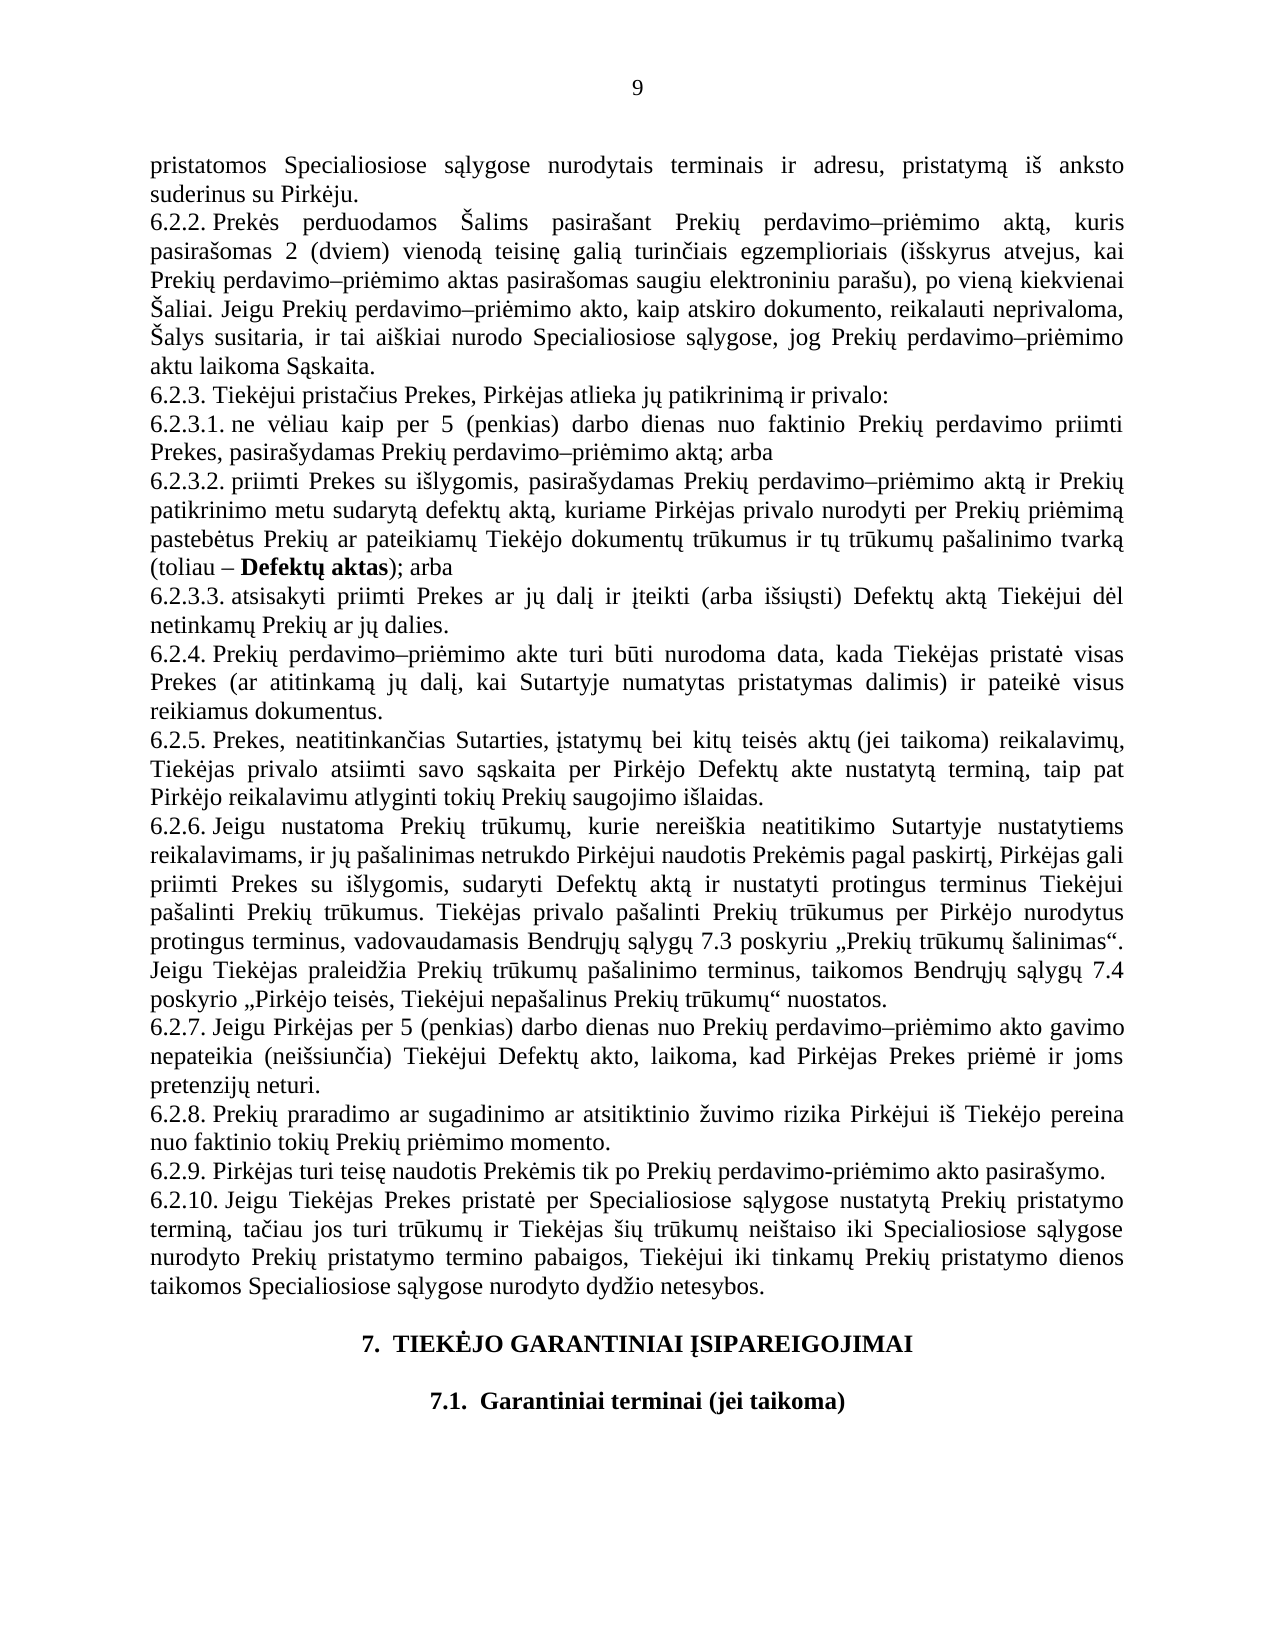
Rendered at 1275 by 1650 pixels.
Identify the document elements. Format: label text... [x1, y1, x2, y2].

text 7.1. Garantiniai terminai (jei taikoma) [150, 1386, 1125, 1415]
text 6.2.3. Tiekėjui pristačius Prekes, Pirkėjas atlieka jų patikrinimą ir privalo: [150, 380, 1125, 409]
text 6.2.2. Prekės perduodamos Šalims pasirašant Prekių perdavimo–priėmimo aktą, kuris pasirašomas 2 (dviem) vienodą teisinę galią turinčiais egzemplioriais (išskyrus atvejus, kai Prekių perdavimo–priėmimo aktas pasirašomas saugiu elektroniniu parašu), po vieną kiekvienai Šaliai. Jeigu Prekių perdavimo–priėmimo akto, kaip atskiro dokumento, reikalauti neprivaloma, Šalys susitaria, ir tai aiškiai nurodo Specialiosiose sąlygose, jog Prekių perdavimo–priėmimo aktu laikoma Sąskaita. [150, 207, 1125, 380]
text 6.2.4. Prekių perdavimo–priėmimo akte turi būti nurodoma data, kada Tiekėjas pristatė visas Prekes (ar atitinkamą jų dalį, kai Sutartyje numatytas pristatymas dalimis) ir pateikė visus reikiamus dokumentus. [150, 639, 1125, 725]
text 6.2.3.2. priimti Prekes su išlygomis, pasirašydamas Prekių perdavimo–priėmimo aktą ir Prekių patikrinimo metu sudarytą defektų aktą, kuriame Pirkėjas privalo nurodyti per Prekių priėmimą pastebėtus Prekių ar pateikiamų Tiekėjo dokumentų trūkumus ir tų trūkumų pašalinimo tvarką (toliau – Defektų aktas); arba [150, 466, 1125, 581]
text 7. TIEKĖJO GARANTINIAI ĮSIPAREIGOJIMAI [150, 1329, 1125, 1357]
text 6.2.7. Jeigu Pirkėjas per 5 (penkias) darbo dienas nuo Prekių perdavimo–priėmimo akto gavimo nepateikia (neišsiunčia) Tiekėjui Defektų akto, laikoma, kad Pirkėjas Prekes priėmė ir joms pretenzijų neturi. [150, 1012, 1125, 1099]
text 6.2.8. Prekių praradimo ar sugadinimo ar atsitiktinio žuvimo rizika Pirkėjui iš Tiekėjo pereina nuo faktinio tokių Prekių priėmimo momento. [150, 1099, 1125, 1156]
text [150, 150, 1125, 207]
text 6.2.10. Jeigu Tiekėjas Prekes pristatė per Specialiosiose sąlygose nustatytą Prekių pristatymo terminą, tačiau jos turi trūkumų ir Tiekėjas šių trūkumų neištaiso iki Specialiosiose sąlygose nurodyto Prekių pristatymo termino pabaigos, Tiekėjui iki tinkamų Prekių pristatymo dienos taikomos Specialiosiose sąlygose nurodyto dydžio netesybos. [150, 1185, 1125, 1300]
text 6.2.3.3. atsisakyti priimti Prekes ar jų dalį ir įteikti (arba išsiųsti) Defektų aktą Tiekėjui dėl netinkamų Prekių ar jų dalies. [150, 581, 1125, 639]
text 6.2.5. Prekes, neatitinkančias Sutarties, įstatymų bei kitų teisės aktų (jei taikoma) reikalavimų, Tiekėjas privalo atsiimti savo sąskaita per Pirkėjo Defektų akte nustatytą terminą, taip pat Pirkėjo reikalavimu atlyginti tokių Prekių saugojimo išlaidas. [150, 725, 1125, 811]
text 6.2.6. Jeigu nustatoma Prekių trūkumų, kurie nereiškia neatitikimo Sutartyje nustatytiems reikalavimams, ir jų pašalinimas netrukdo Pirkėjui naudotis Prekėmis pagal paskirtį, Pirkėjas gali priimti Prekes su išlygomis, sudaryti Defektų aktą ir nustatyti protingus terminus Tiekėjui pašalinti Prekių trūkumus. Tiekėjas privalo pašalinti Prekių trūkumus per Pirkėjo nurodytus protingus terminus, vadovaudamasis Bendrųjų sąlygų 7.3 poskyriu „Prekių trūkumų šalinimas“. Jeigu Tiekėjas praleidžia Prekių trūkumų pašalinimo terminus, taikomos Bendrųjų sąlygų 7.4 poskyrio „Pirkėjo teisės, Tiekėjui nepašalinus Prekių trūkumų“ nuostatos. [150, 811, 1125, 1012]
text 6.2.3.1. ne vėliau kaip per 5 (penkias) darbo dienas nuo faktinio Prekių perdavimo priimti Prekes, pasirašydamas Prekių perdavimo–priėmimo aktą; arba [150, 409, 1125, 466]
text 6.2.9. Pirkėjas turi teisę naudotis Prekėmis tik po Prekių perdavimo-priėmimo akto pasirašymo. [150, 1156, 1125, 1185]
